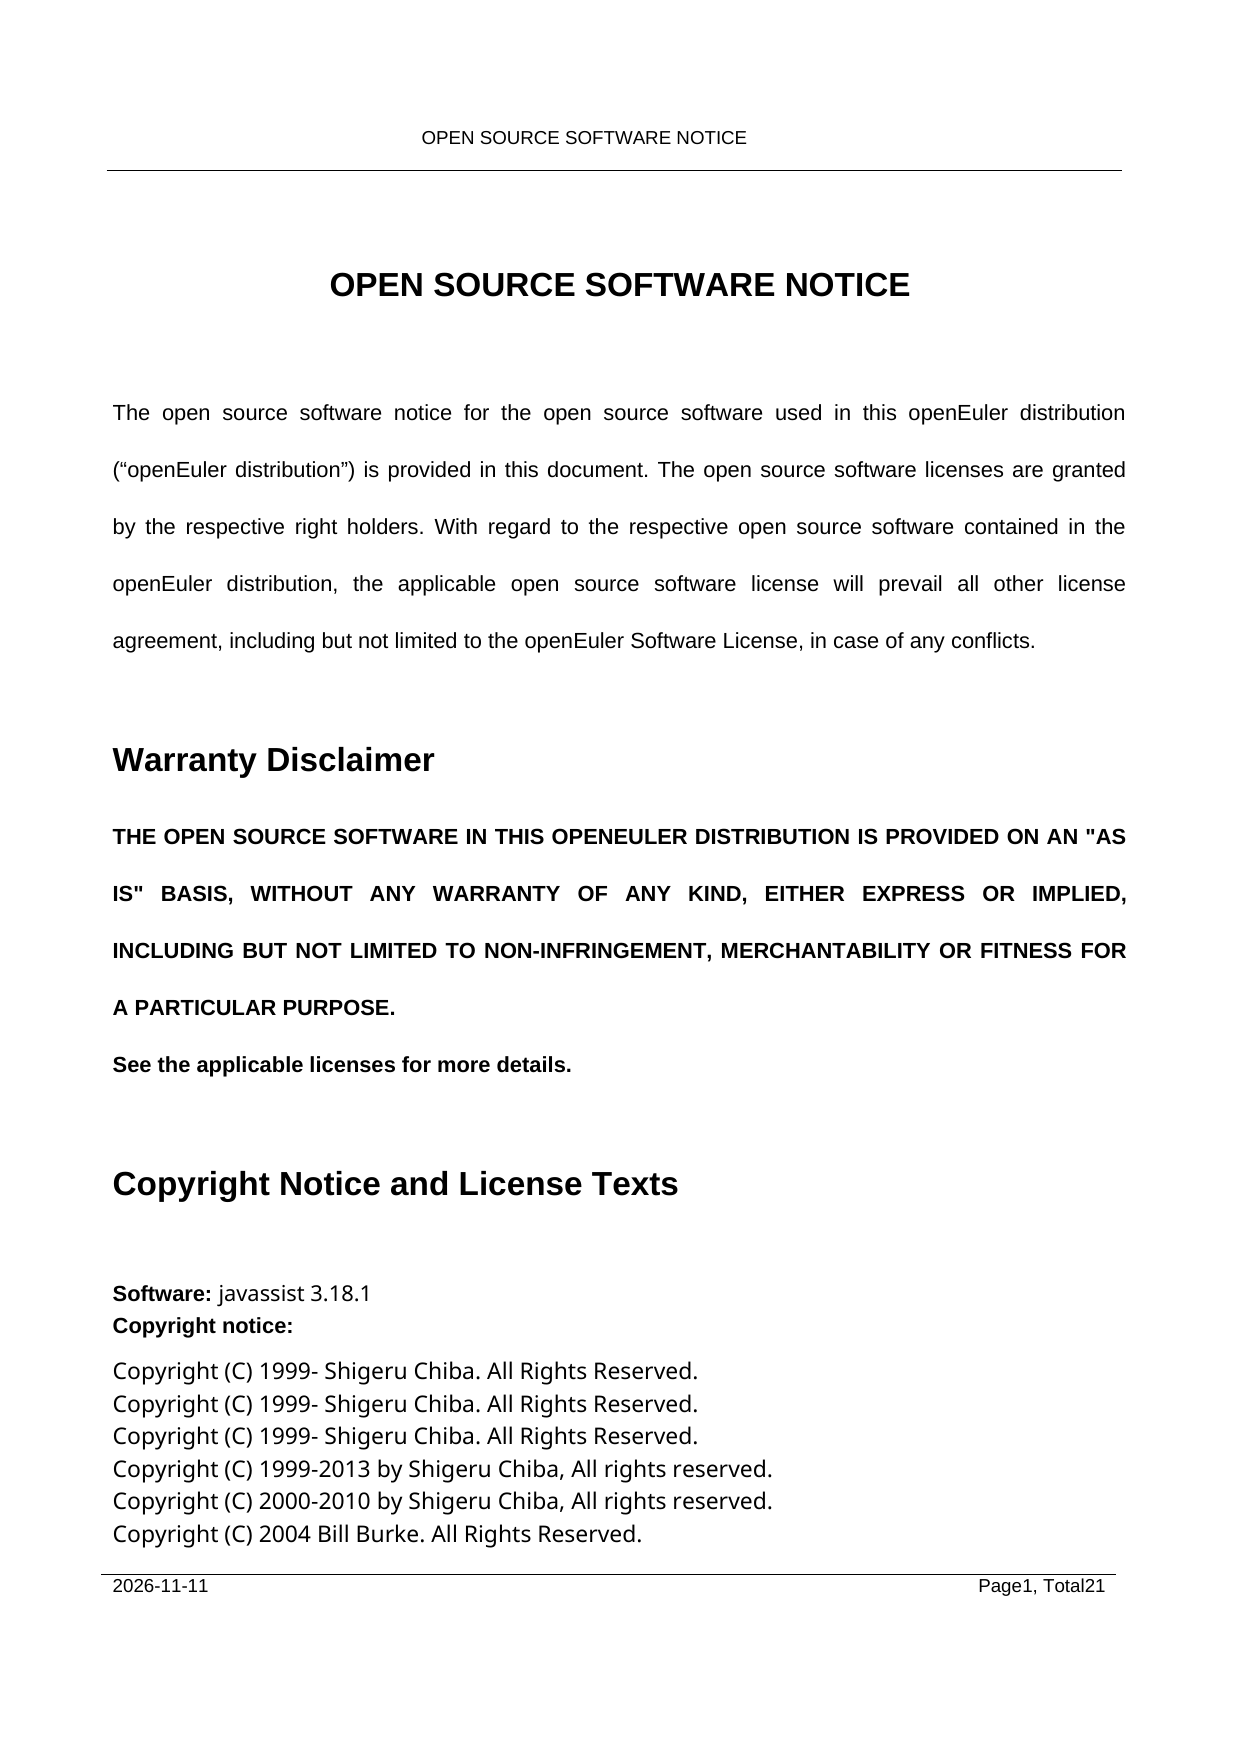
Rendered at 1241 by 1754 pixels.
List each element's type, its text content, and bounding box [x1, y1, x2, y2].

text Copyright notice: [112, 1309, 1128, 1342]
text OPEN SOURCE SOFTWARE NOTICE [112, 251, 1128, 316]
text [112, 1354, 1128, 1549]
text Warranty Disclaimer [112, 727, 1128, 792]
text Software: javassist 3.18.1 [112, 1277, 1128, 1309]
text THE OPEN SOURCE SOFTWARE IN THIS OPENEULER DISTRIBUTION IS PROVIDED ON AN "AS IS" BASIS, WITHOUT ANY WARRANTY OF ANY KIND, EITHER EXPRESS OR IMPLIED, INCLUDING BUT NOT LIMITED TO NON-INFRINGEMENT, MERCHANTABILITY OR FITNESS FOR A PARTICULAR PURPOSE. See the applicable licenses for more details. [112, 821, 1128, 1081]
text Copyright Notice and License Texts [112, 1151, 1128, 1216]
text The open source software notice for the open source software used in this openEuler distribution (“openEuler distribution”) is provided in this document. The open source software licenses are granted by the respective right holders. With regard to the respective open source software contained in the openEuler distribution, the applicable open source software license will prevail all other license agreement, including but not limited to the openEuler Software License, in case of any conflicts. [112, 397, 1128, 657]
